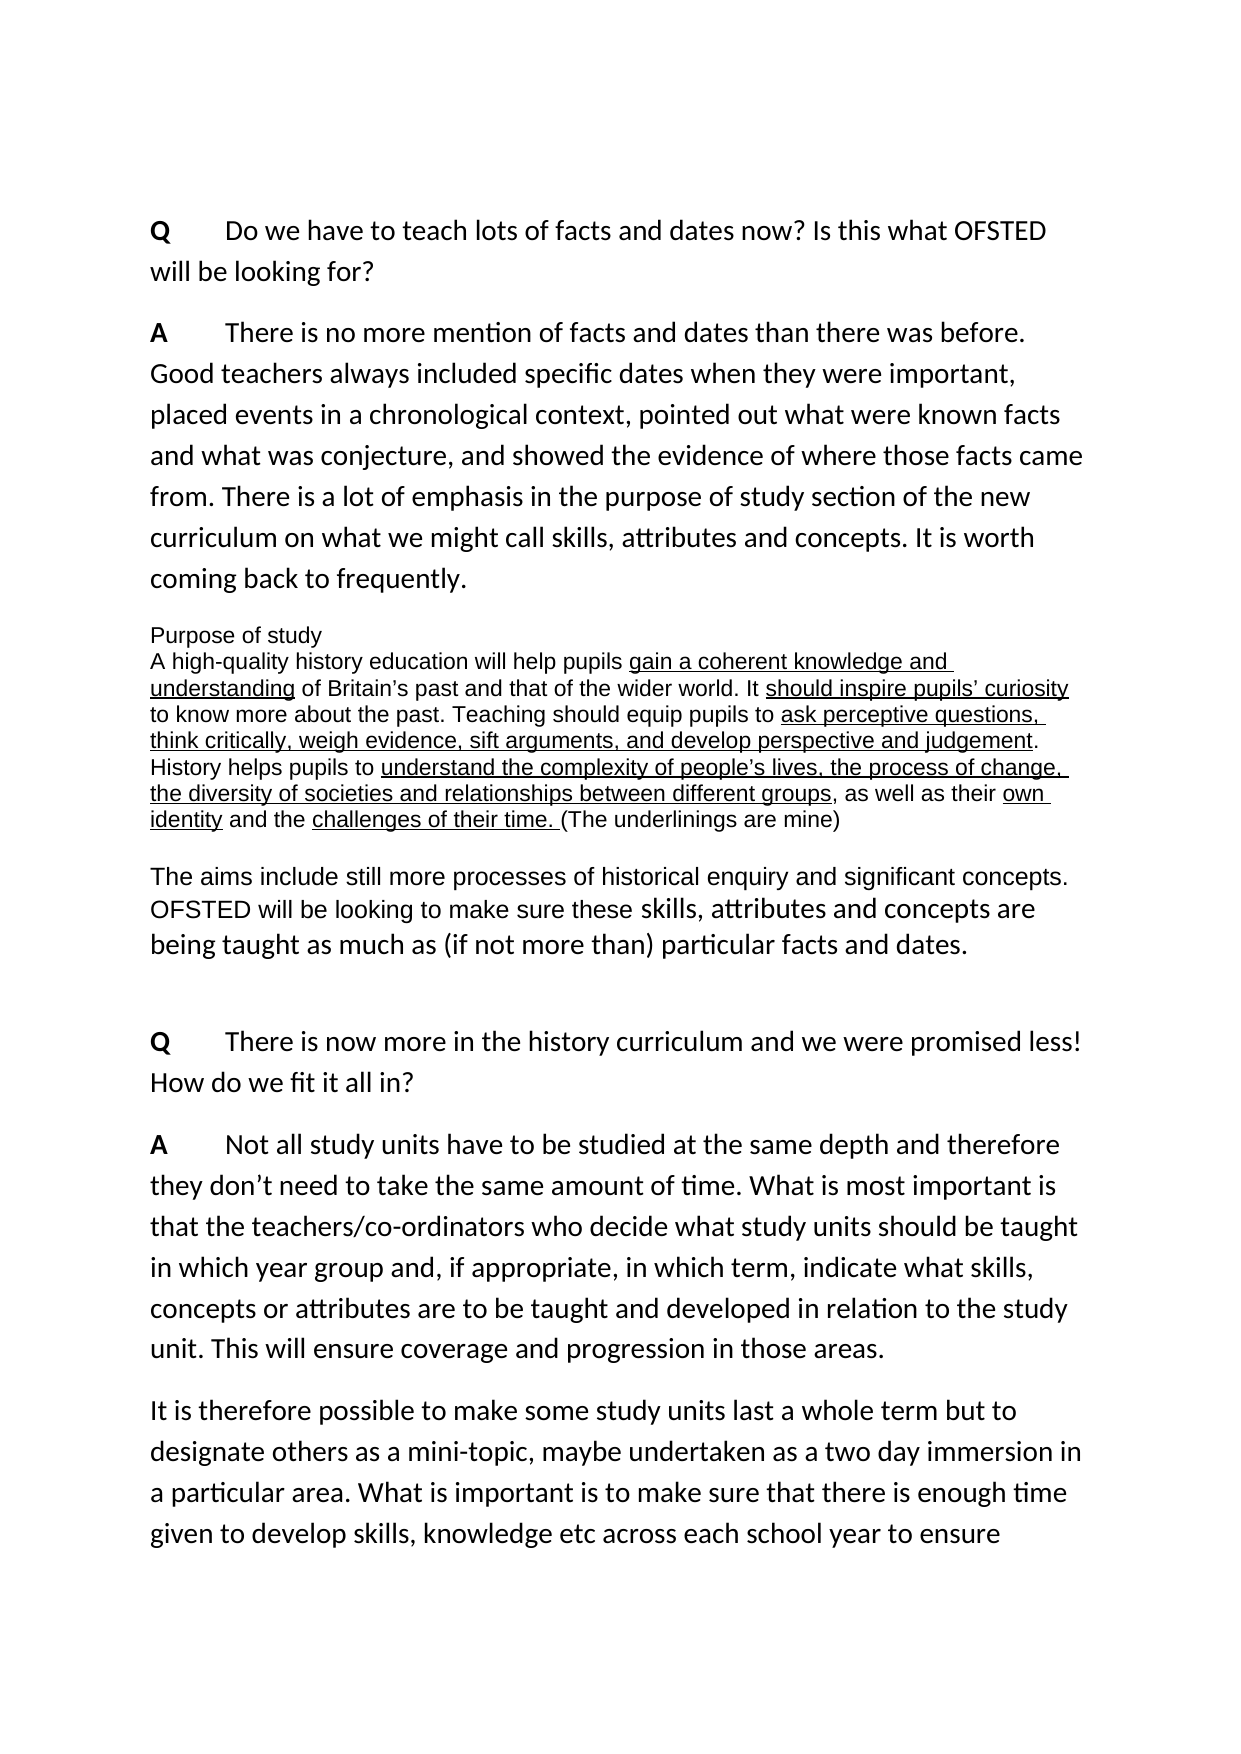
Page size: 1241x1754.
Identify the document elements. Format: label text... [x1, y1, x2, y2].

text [150, 1392, 1090, 1551]
text A Not all study units have to be studied at the same depth and therefore they don’t need to take the same amount of time. What is most important is that the teachers/co-ordinators who decide what study units should be taught in which year group and, if appropriate, in which term, indicate what skills, concepts or attributes are to be taught and developed in relation to the study unit. This will ensure coverage and progression in those areas. [150, 1126, 1090, 1366]
text A There is no more mention of facts and dates than there was before. Good teachers always included specific dates when they were important, placed events in a chronological context, pointed out what were known facts and what was conjecture, and showed the evidence of where those facts came from. There is a lot of emphasis in the purpose of study section of the new curriculum on what we might call skills, attributes and concepts. It is worth coming back to frequently. [150, 314, 1090, 596]
text Purpose of study [150, 622, 1090, 648]
text Q There is now more in the history curriculum and we were promised less! How do we fit it all in? [150, 1023, 1090, 1100]
text The aims include still more processes of historical enquiry and significant concepts. OFSTED will be looking to make sure these skills, attributes and concepts are being taught as much as (if not more than) particular facts and dates. [150, 861, 1090, 961]
text Q Do we have to teach lots of facts and dates now? Is this what OFSTED will be looking for? [150, 212, 1090, 288]
text A high-quality history education will help pupils gain a coherent knowledge and understanding of Britain’s past and that of the wider world. It should inspire pupils’ curiosity to know more about the past. Teaching should equip pupils to ask perceptive questions, think critically, weigh evidence, sift arguments, and develop perspective and judgement. History helps pupils to understand the complexity of people’s lives, the process of change, the diversity of societies and relationships between different groups, as well as their own identity and the challenges of their time. (The underlinings are mine) [150, 648, 1090, 833]
